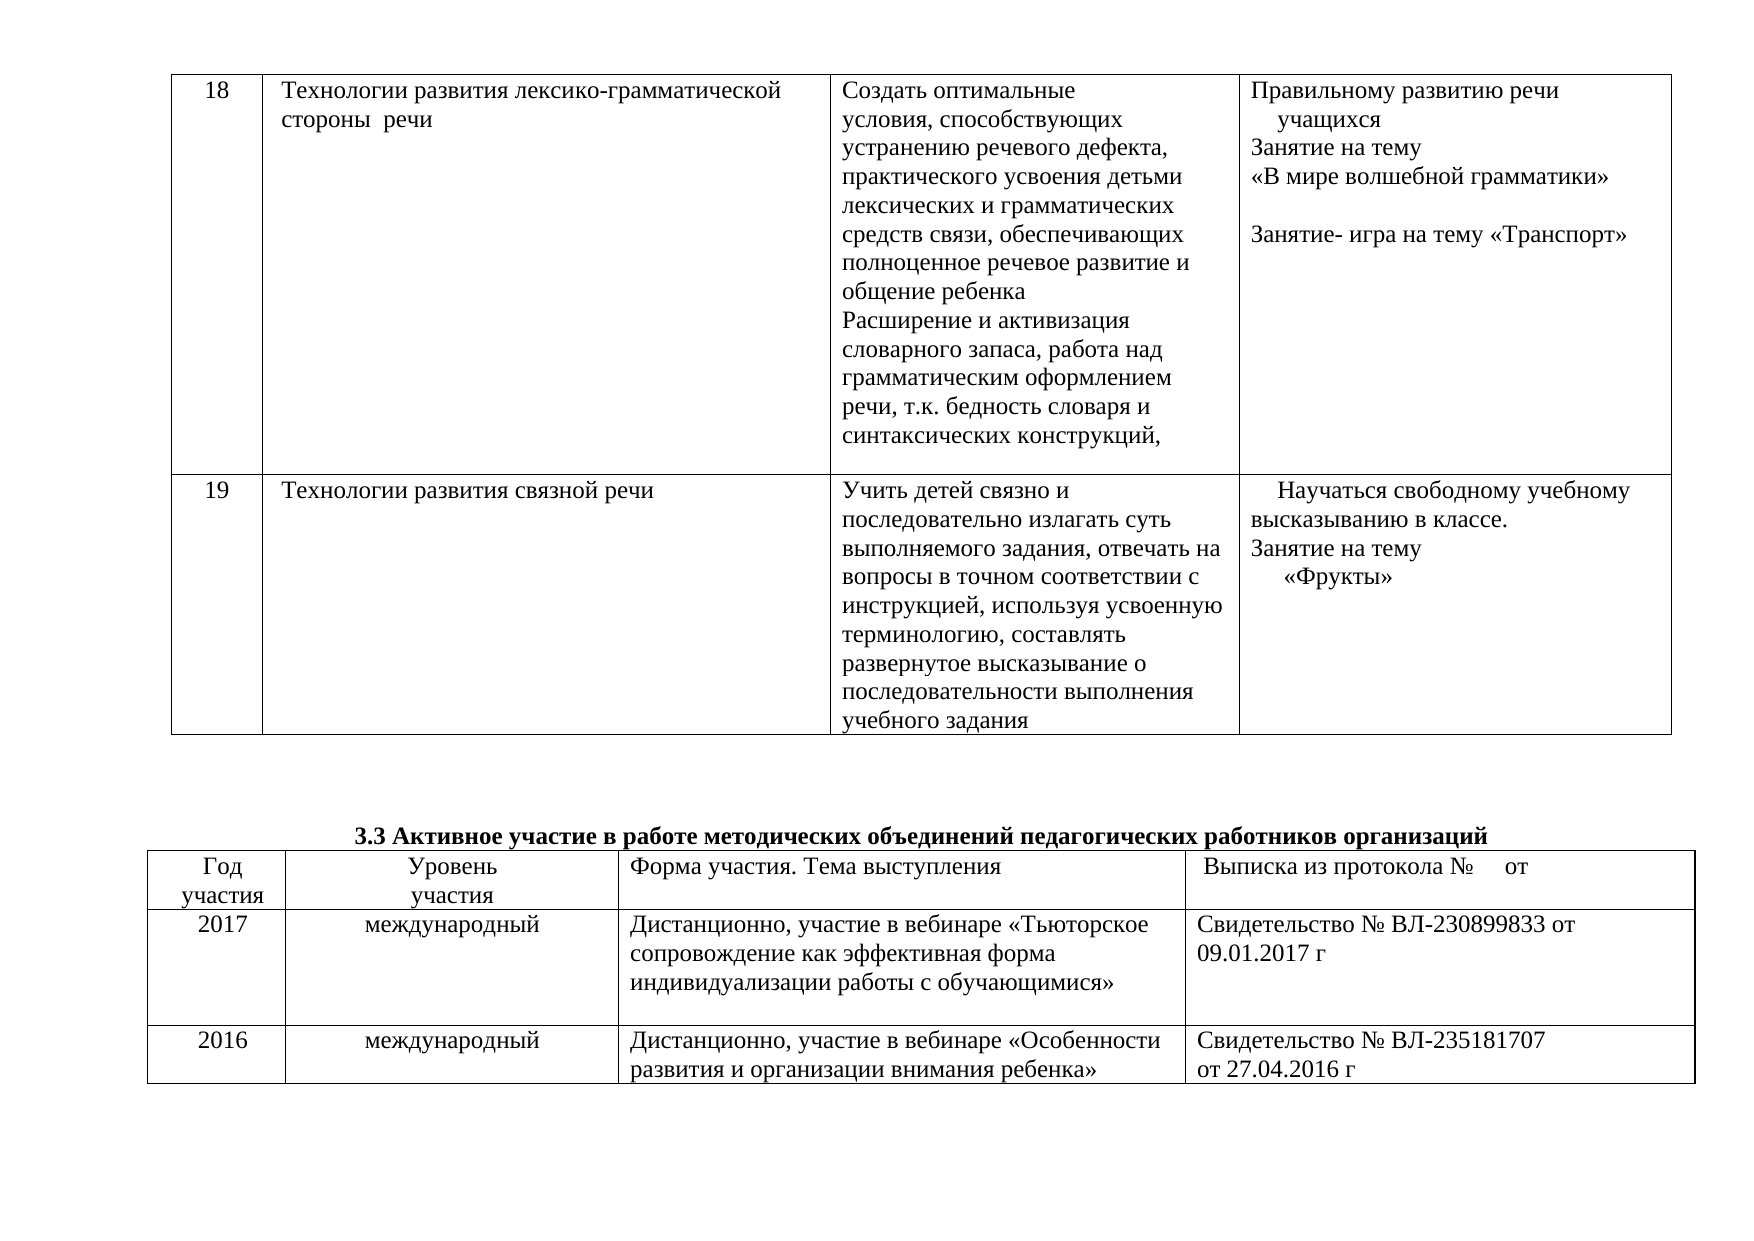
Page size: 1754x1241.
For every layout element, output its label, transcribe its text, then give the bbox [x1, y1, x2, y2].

table_cell Свидетельство № ВЛ-230899833 от 09.01.2017 г [1186, 910, 1694, 1024]
table_cell Дистанционно, участие в вебинаре «Особенности развития и организации внимания ребенка» [619, 1026, 1185, 1083]
table_cell 2016 [148, 1026, 285, 1083]
table_cell Учить детей связно и последовательно излагать суть выполняемого задания, отвечать на вопросы в точном соответствии с инструкцией, используя усвоенную терминологию, составлять развернутое высказывание о последовательности выполнения учебного задания [1029, 475, 1239, 734]
table_cell Дистанционно, участие в вебинаре «Тьюторское сопровождение как эффективная форма индивидуализации работы с обучающимися» [619, 910, 1185, 1024]
table_header Уровень участия [286, 851, 618, 908]
table_cell Создать оптимальные условия, способствующих устранению речевого дефекта, практического усвоения детьми лексических и грамматических средств связи, обеспечивающих полноценное речевое развитие и общение ребенка Расширение и активизация словарного запаса, работа над грамматическим оформлением речи, т.к. бедность словаря и синтаксических конструкций, [831, 75, 1239, 474]
text 3.3 Активное участие в работе методических объединений педагогических работников организаций [148, 821, 1695, 850]
table_cell международный [286, 910, 618, 1024]
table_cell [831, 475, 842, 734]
table_header Год участия [148, 851, 285, 908]
table_cell 19 [172, 475, 262, 734]
table_cell Технологии развития лексико-грамматической стороны речи [263, 75, 830, 474]
table_cell 2017 [148, 910, 285, 1024]
table_cell международный [286, 1026, 618, 1083]
table_cell Научаться свободному учебному высказыванию в классе. Занятие на тему «Фрукты» [1240, 475, 1671, 734]
table_cell Правильному развитию речи учащихся Занятие на тему «В мире волшебной грамматики» Занятие- игра на тему «Транспорт» [1240, 75, 1671, 474]
table_header Форма участия. Тема выступления [619, 851, 1185, 908]
table_header Выписка из протокола № от [1186, 851, 1694, 908]
table_cell Свидетельство № ВЛ-235181707 от 27.04.2016 г [1186, 1026, 1694, 1083]
table_cell Технологии развития связной речи [263, 475, 830, 734]
table_cell 18 [172, 75, 262, 474]
